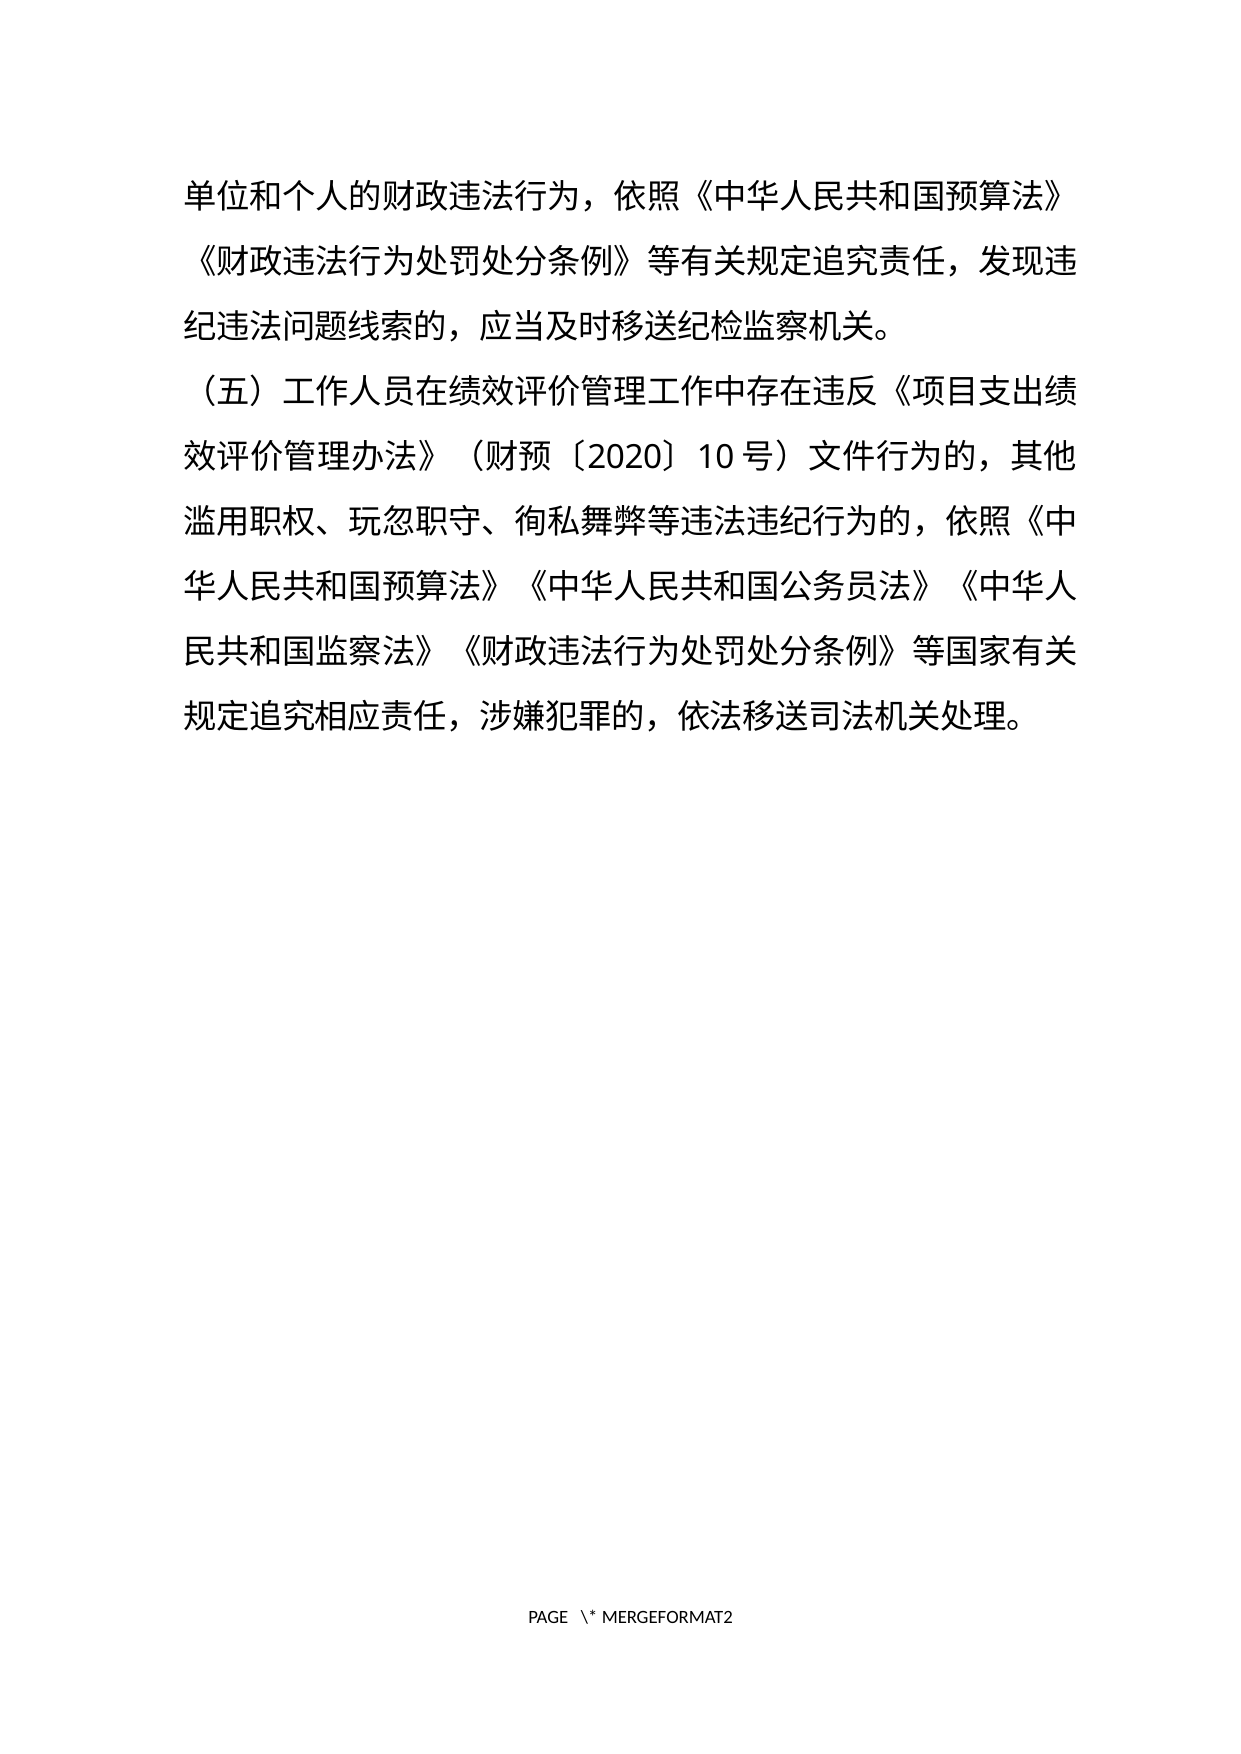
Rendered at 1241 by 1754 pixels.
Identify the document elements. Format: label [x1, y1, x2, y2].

text [183, 162, 1078, 747]
